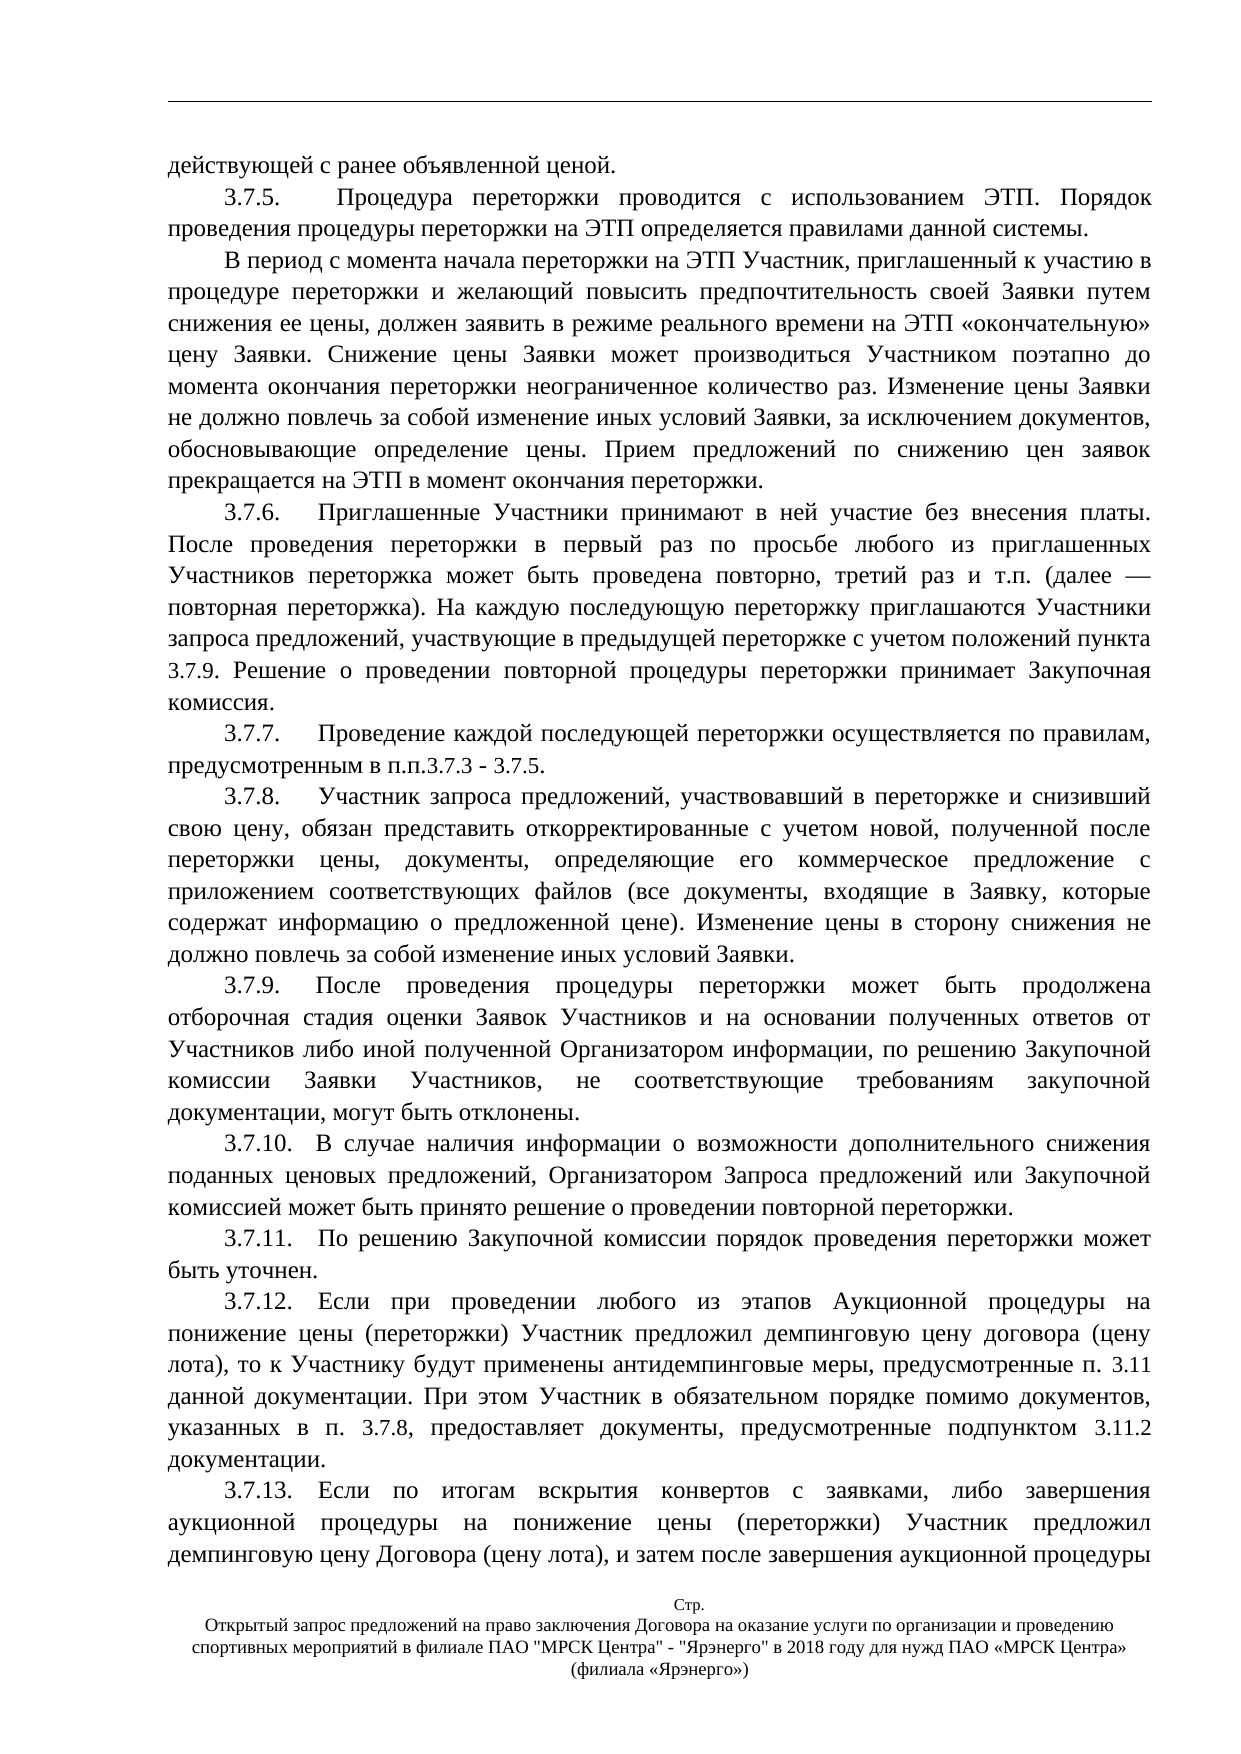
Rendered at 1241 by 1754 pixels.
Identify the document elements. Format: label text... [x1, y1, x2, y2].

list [168, 1476, 1152, 1567]
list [168, 150, 1152, 179]
list В случае наличия информации о возможности дополнительного снижения поданных ценовых предложений, Организатором Запроса предложений или Закупочной комиссией может быть принято решение о проведении повторной переторжки. [168, 1128, 1152, 1220]
list Приглашенные Участники принимают в ней участие без внесения платы. После проведения переторжки в первый раз по просьбе любого из приглашенных Участников переторжка может быть проведена повторно, третий раз и т.п. (далее — повторная переторжка). На каждую последующую переторжку приглашаются Участники запроса предложений, участвующие в предыдущей переторжке с учетом положений пункта 3.7.9. Решение о проведении повторной процедуры переторжки принимает Закупочная комиссия. [168, 497, 1152, 715]
list По решению Закупочной комиссии порядок проведения переторжки может быть уточнен. [168, 1223, 1152, 1283]
list Проведение каждой последующей переторжки осуществляется по правилам, предусмотренным в п.п.3.7.3 - 3.7.5. [168, 718, 1152, 778]
list После проведения процедуры переторжки может быть продолжена отборочная стадия оценки Заявок Участников и на основании полученных ответов от Участников либо иной полученной Организатором информации, по решению Закупочной комиссии Заявки Участников, не соответствующие требованиям закупочной документации, могут быть отклонены. [168, 971, 1152, 1126]
text В период с момента начала переторжки на ЭТП Участник, приглашенный к участию в процедуре переторжки и желающий повысить предпочтительность своей Заявки путем снижения ее цены, должен заявить в режиме реального времени на ЭТП «окончательную» цену Заявки. Снижение цены Заявки может производиться Участником поэтапно до момента окончания переторжки неограниченное количество раз. Изменение цены Заявки не должно повлечь за собой изменение иных условий Заявки, за исключением документов, обосновывающие определение цены. Прием предложений по снижению цен заявок прекращается на ЭТП в момент окончания переторжки. [168, 245, 1152, 494]
list Процедура переторжки проводится с использованием ЭТП. Порядок проведения процедуры переторжки на ЭТП определяется правилами данной системы. [168, 182, 1152, 242]
list Если при проведении любого из этапов Аукционной процедуры на понижение цены (переторжки) Участник предложил демпинговую цену договора (цену лота), то к Участнику будут применены антидемпинговые меры, предусмотренные п. 3.11 данной документации. При этом Участник в обязательном порядке помимо документов, указанных в п. 3.7.8, предоставляет документы, предусмотренные подпунктом 3.11.2 документации. [168, 1286, 1152, 1473]
list Участник запроса предложений, участвовавший в переторжке и снизивший свою цену, обязан представить откорректированные с учетом новой, полученной после переторжки цены, документы, определяющие его коммерческое предложение с приложением соответствующих файлов (все документы, входящие в Заявку, которые содержат информацию о предложенной цене). Изменение цены в сторону снижения не должно повлечь за собой изменение иных условий Заявки. [168, 781, 1152, 968]
